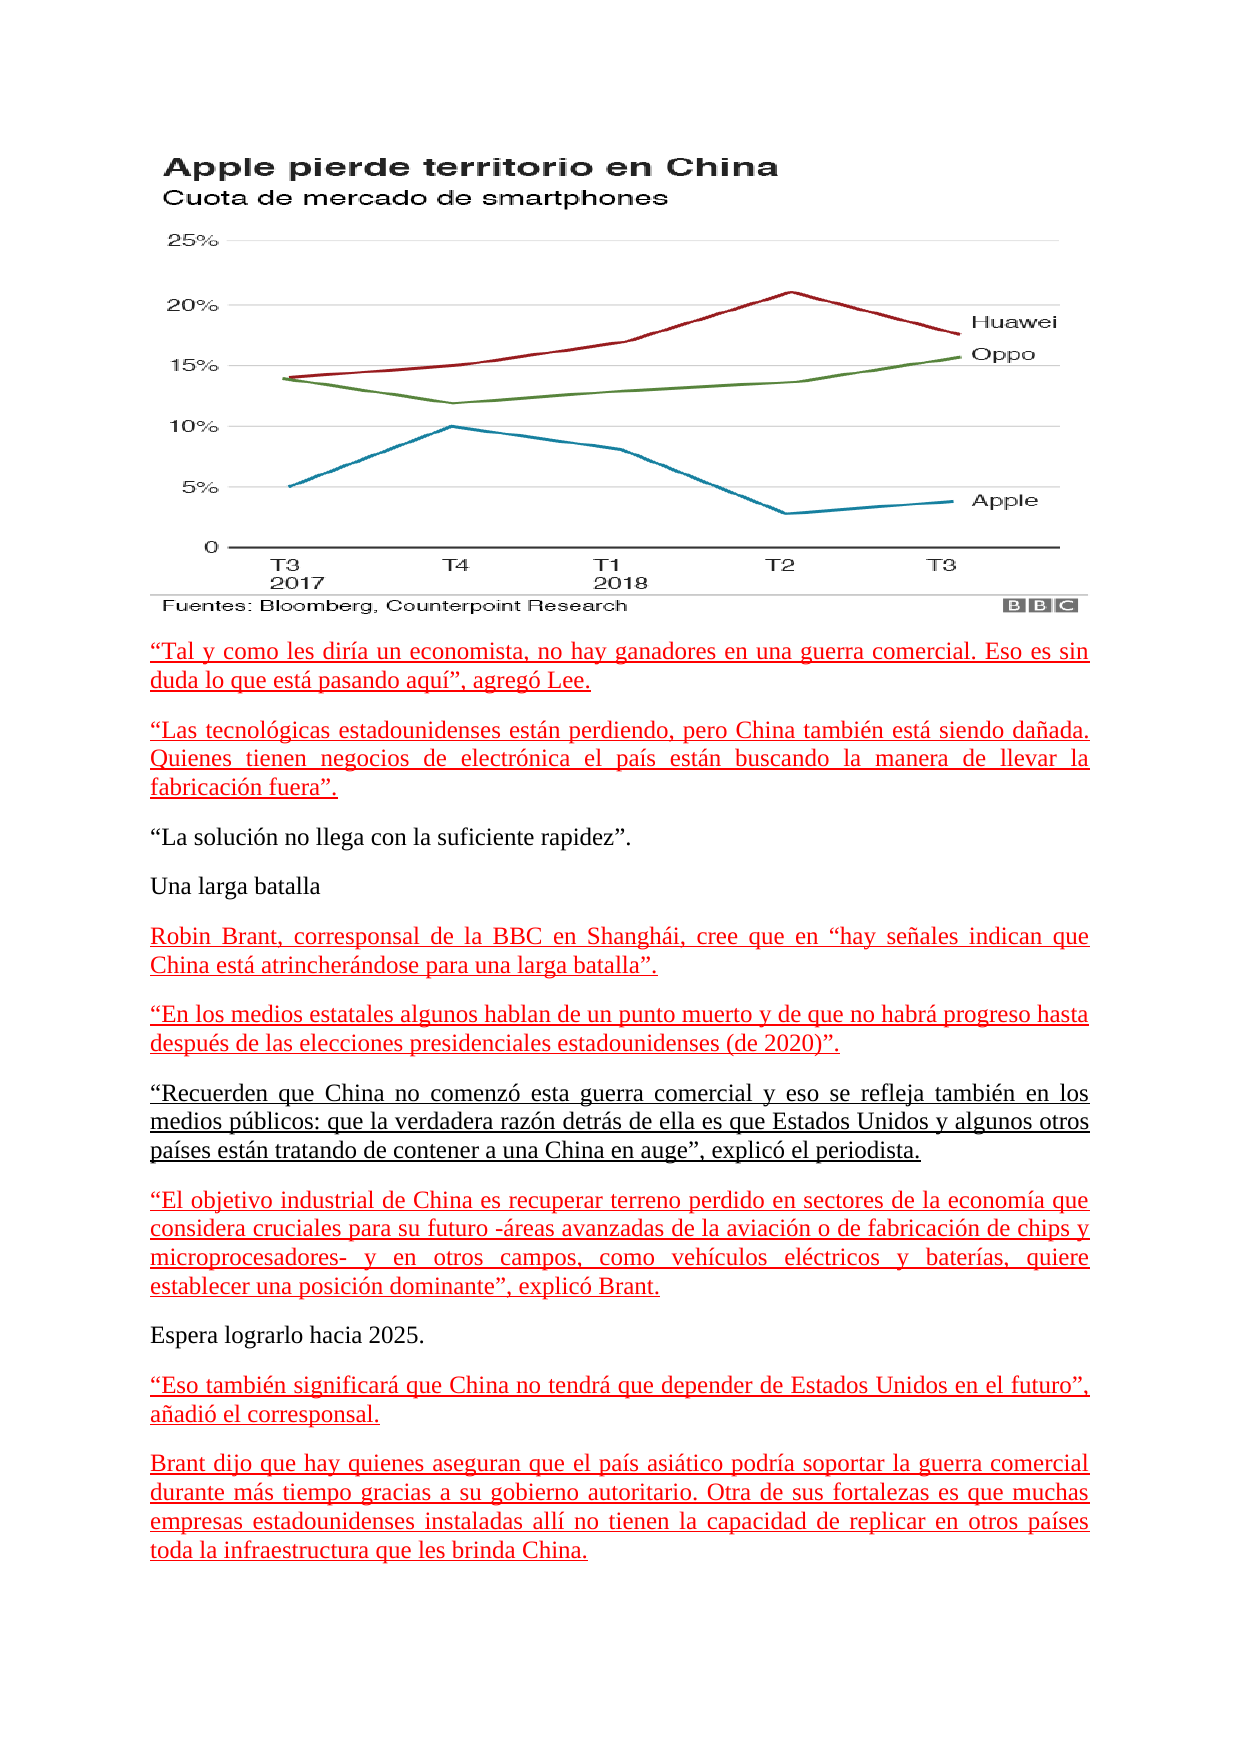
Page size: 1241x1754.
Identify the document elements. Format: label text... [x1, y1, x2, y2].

text “Tal y como les diría un economista, no hay ganadores en una guerra comercial. Eso es sin duda lo que está pasando aquí”, agregó Lee. [150, 663, 1090, 694]
text “Recuerden que China no comenzó esta guerra comercial y eso se refleja también en los medios públicos: que la verdadera razón detrás de ella es que Estados Unidos y algunos otros países están tratando de contener a una China en auge”, explicó el periodista. [150, 1104, 1090, 1131]
text Brant dijo que hay quienes aseguran que el país asiático podría soportar la guerra comercial durante más tiempo gracias a su gobierno autoritario. Otra de sus fortalezas es que muchas empresas estadounidenses instaladas allí no tienen la capacidad de replicar en otros países toda la infraestructura que les brinda China. [150, 1448, 1090, 1473]
text “La solución no llega con la suficiente rapidez”. [150, 822, 1090, 851]
text “El objetivo industrial de China es recuperar terreno perdido en sectores de la economía que considera cruciales para su futuro -áreas avanzadas de la aviación o de fabricación de chips y microprocesadores- y en otros campos, como vehículos eléctricos y baterías, quiere establecer una posición dominante”, explicó Brant. [150, 1240, 1090, 1267]
text “El objetivo industrial de China es recuperar terreno perdido en sectores de la economía que considera cruciales para su futuro -áreas avanzadas de la aviación o de fabricación de chips y microprocesadores- y en otros campos, como vehículos eléctricos y baterías, quiere establecer una posición dominante”, explicó Brant. [150, 1185, 1090, 1210]
text “El objetivo industrial de China es recuperar terreno perdido en sectores de la economía que considera cruciales para su futuro -áreas avanzadas de la aviación o de fabricación de chips y microprocesadores- y en otros campos, como vehículos eléctricos y baterías, quiere establecer una posición dominante”, explicó Brant. [150, 1269, 1090, 1300]
text “Recuerden que China no comenzó esta guerra comercial y eso se refleja también en los medios públicos: que la verdadera razón detrás de ella es que Estados Unidos y algunos otros países están tratando de contener a una China en auge”, explicó el periodista. [150, 1133, 1090, 1164]
text “Las tecnológicas estadounidenses están perdiendo, pero China también está siendo dañada. Quienes tienen negocios de electrónica el país están buscando la manera de llevar la fabricación fuera”. [150, 715, 1090, 740]
text Robin Brant, corresponsal de la BBC en Shanghái, cree que en “hay señales indican que China está atrincherándose para una larga batalla”. [150, 921, 1090, 946]
text “Tal y como les diría un economista, no hay ganadores en una guerra comercial. Eso es sin duda lo que está pasando aquí”, agregó Lee. [150, 636, 1090, 661]
text Espera lograrlo hacia 2025. [150, 1321, 1090, 1349]
text “Eso también significará que China no tendrá que depender de Estados Unidos en el futuro”, añadió el corresponsal. [150, 1397, 1090, 1428]
text Brant dijo que hay quienes aseguran que el país asiático podría soportar la guerra comercial durante más tiempo gracias a su gobierno autoritario. Otra de sus fortalezas es que muchas empresas estadounidenses instaladas allí no tienen la capacidad de replicar en otros países toda la infraestructura que les brinda China. [150, 1504, 1090, 1531]
text “Eso también significará que China no tendrá que depender de Estados Unidos en el futuro”, añadió el corresponsal. [150, 1370, 1090, 1395]
text Brant dijo que hay quienes aseguran que el país asiático podría soportar la guerra comercial durante más tiempo gracias a su gobierno autoritario. Otra de sus fortalezas es que muchas empresas estadounidenses instaladas allí no tienen la capacidad de replicar en otros países toda la infraestructura que les brinda China. [150, 1475, 1090, 1502]
text Brant dijo que hay quienes aseguran que el país asiático podría soportar la guerra comercial durante más tiempo gracias a su gobierno autoritario. Otra de sus fortalezas es que muchas empresas estadounidenses instaladas allí no tienen la capacidad de replicar en otros países toda la infraestructura que les brinda China. [150, 1532, 1090, 1563]
text “En los medios estatales algunos hablan de un punto muerto y de que no habrá progreso hasta después de las elecciones presidenciales estadounidenses (de 2020)”. [150, 999, 1090, 1057]
text “Las tecnológicas estadounidenses están perdiendo, pero China también está siendo dañada. Quienes tienen negocios de electrónica el país están buscando la manera de llevar la fabricación fuera”. [150, 741, 1090, 768]
text Una larga batalla [150, 871, 1090, 900]
text Robin Brant, corresponsal de la BBC en Shanghái, cree que en “hay señales indican que China está atrincherándose para una larga batalla”. [150, 947, 1090, 978]
picture [150, 150, 1090, 616]
text “Las tecnológicas estadounidenses están perdiendo, pero China también está siendo dañada. Quienes tienen negocios de electrónica el país están buscando la manera de llevar la fabricación fuera”. [150, 770, 1090, 801]
text “El objetivo industrial de China es recuperar terreno perdido en sectores de la economía que considera cruciales para su futuro -áreas avanzadas de la aviación o de fabricación de chips y microprocesadores- y en otros campos, como vehículos eléctricos y baterías, quiere establecer una posición dominante”, explicó Brant. [150, 1211, 1090, 1238]
text “Recuerden que China no comenzó esta guerra comercial y eso se refleja también en los medios públicos: que la verdadera razón detrás de ella es que Estados Unidos y algunos otros países están tratando de contener a una China en auge”, explicó el periodista. [150, 1078, 1090, 1103]
